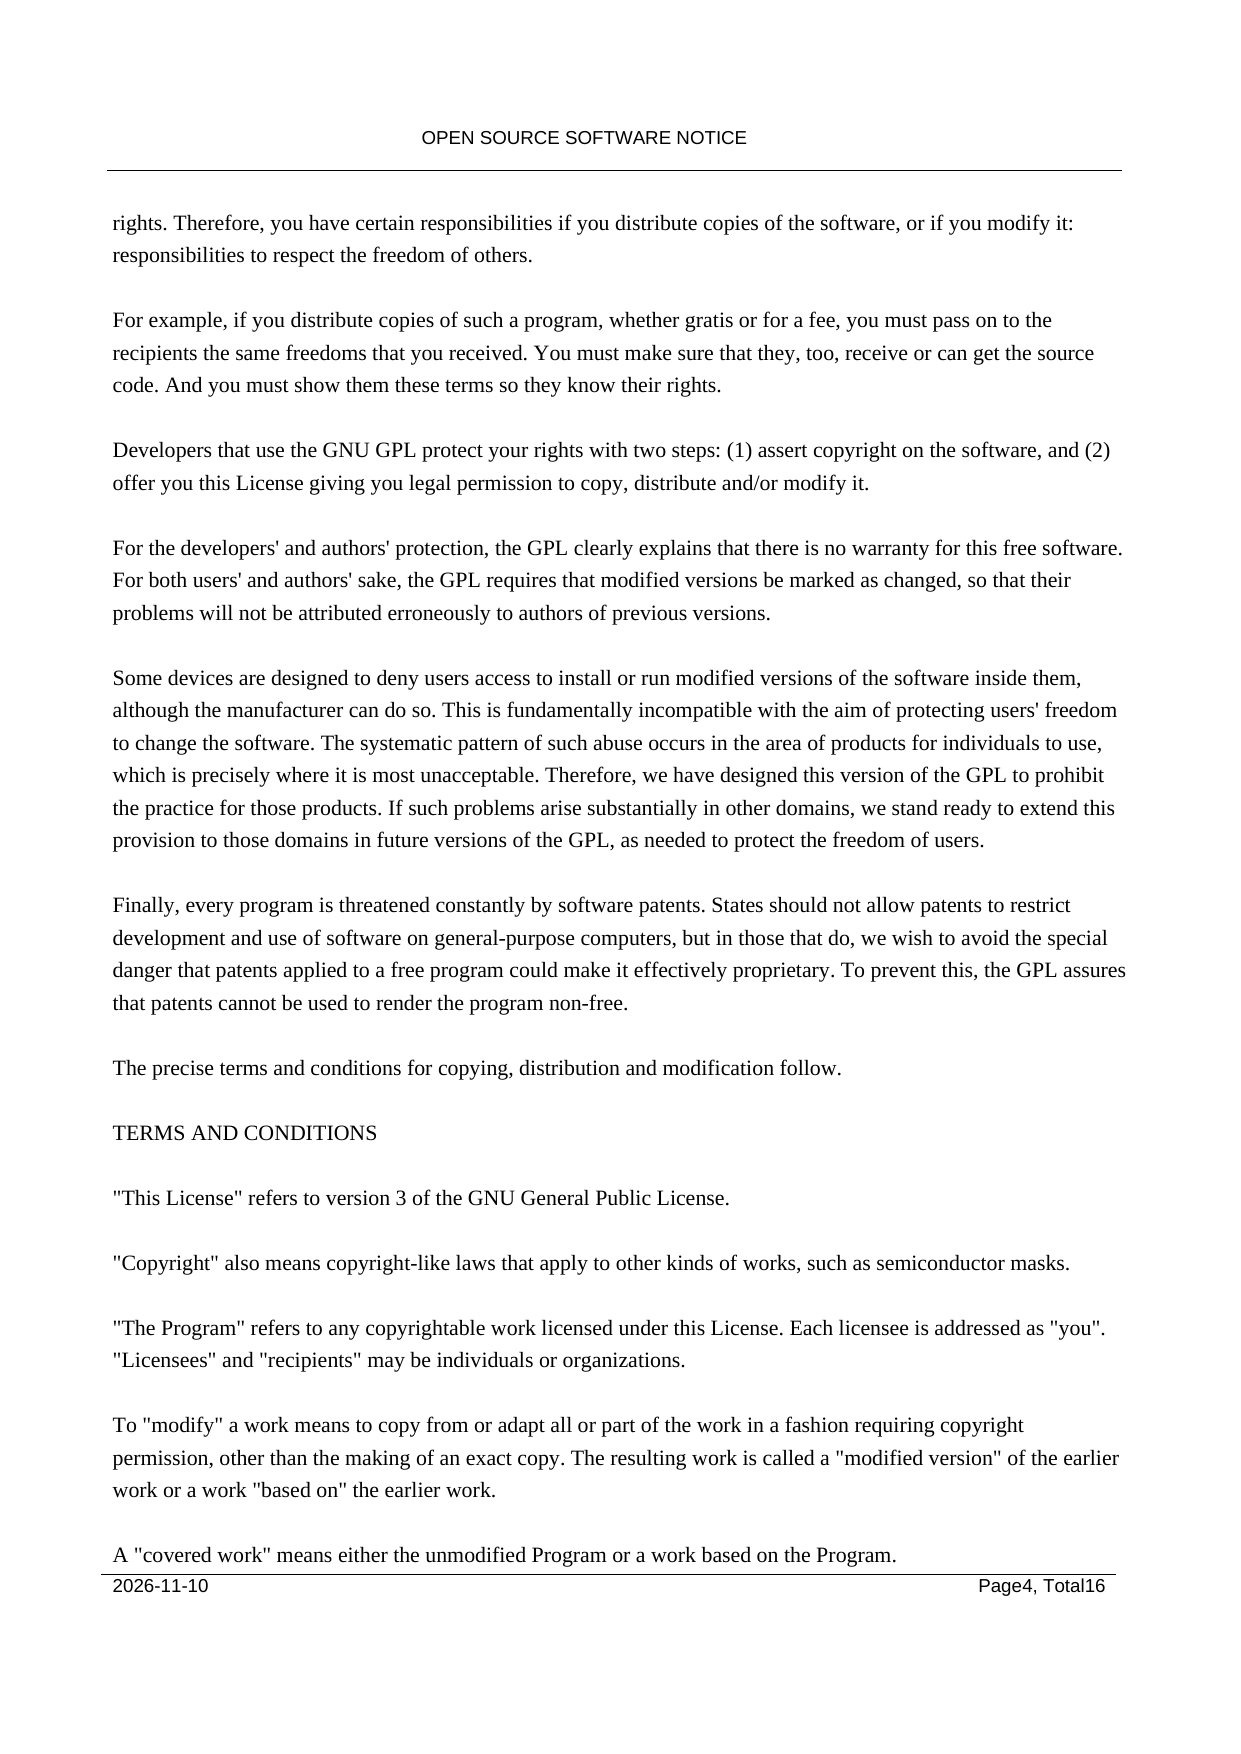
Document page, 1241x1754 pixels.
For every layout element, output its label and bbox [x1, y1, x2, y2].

text [112, 206, 1128, 1571]
